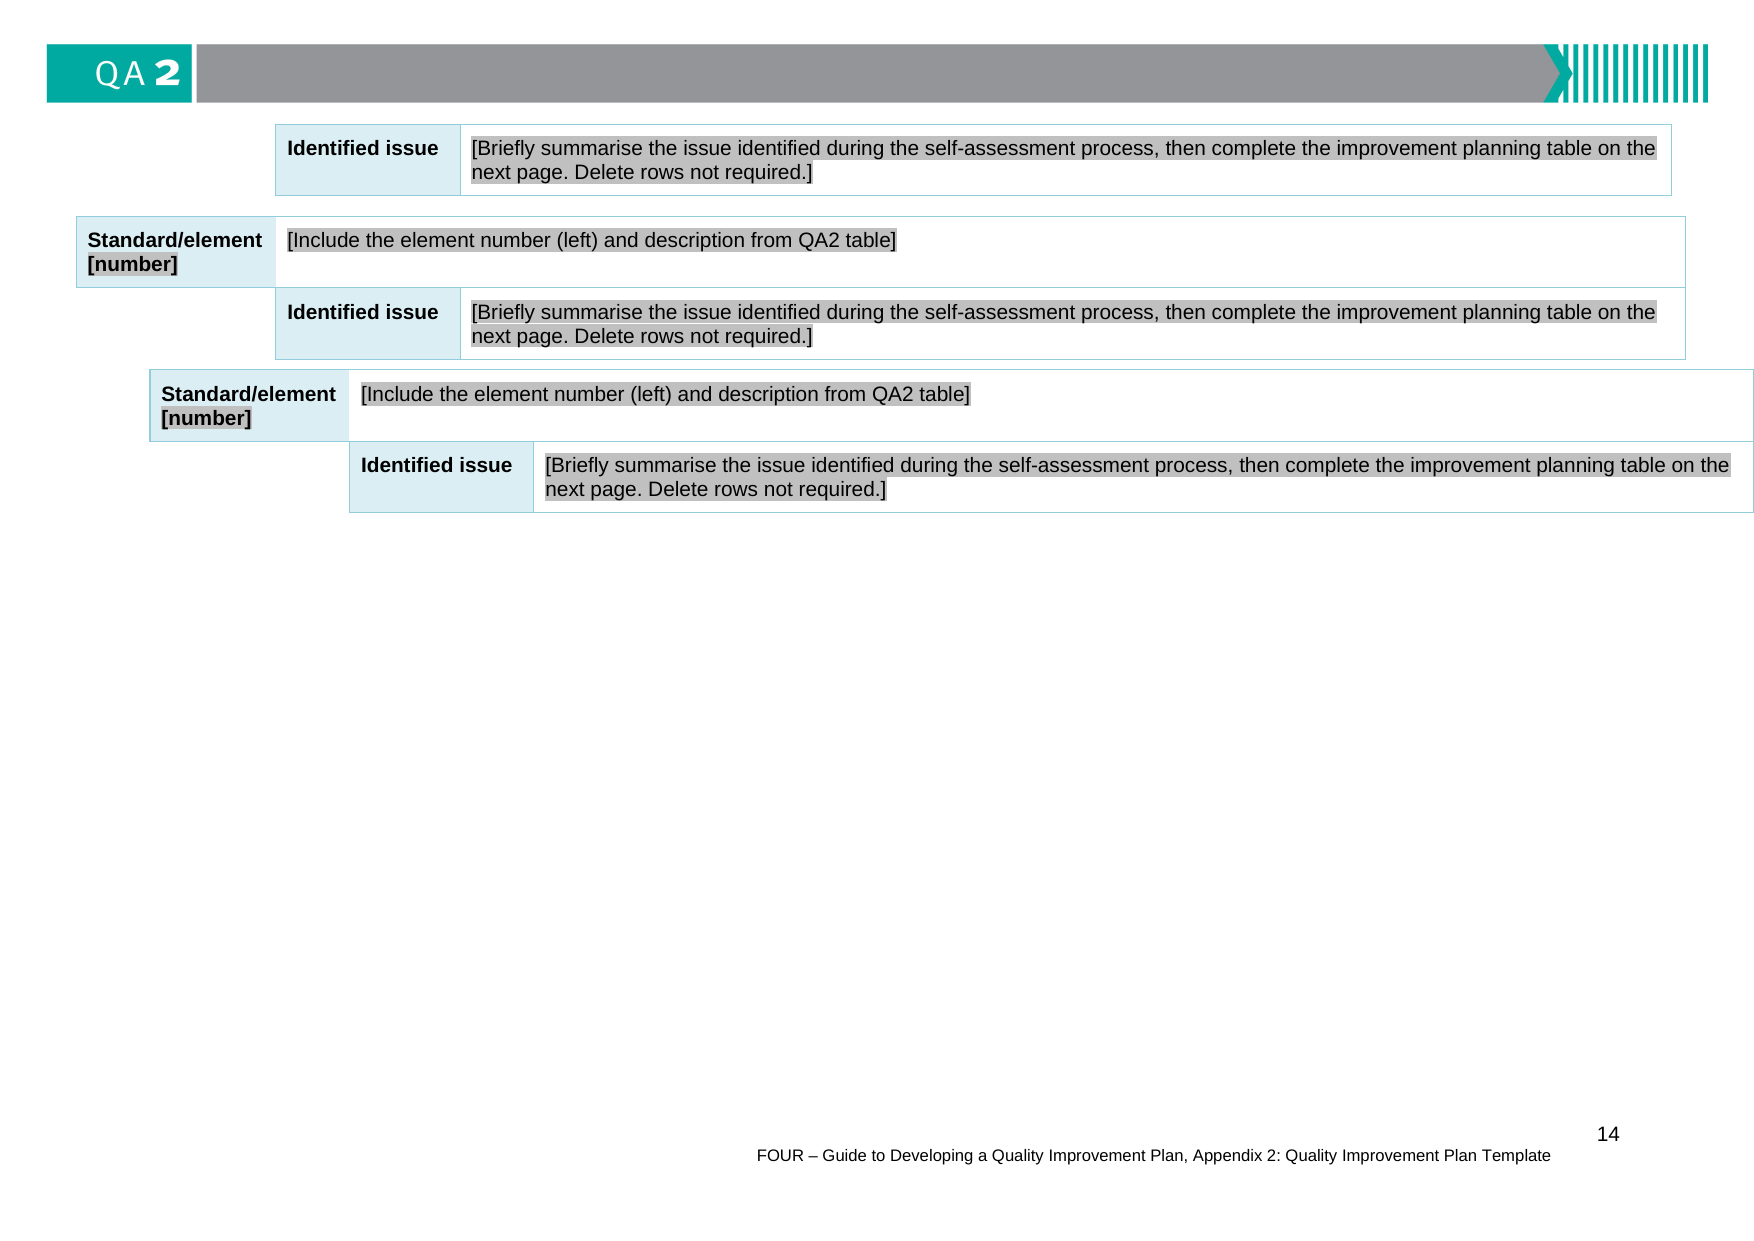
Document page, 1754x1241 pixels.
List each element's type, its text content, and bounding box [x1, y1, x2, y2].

table_cell Identified issue [350, 442, 533, 512]
table_cell Identified issue [276, 125, 460, 195]
picture [46, 44, 1709, 103]
table_header Standard/element [number] [77, 217, 276, 287]
table_header Standard/element [number] [151, 370, 349, 441]
table_cell Identified issue [276, 288, 460, 359]
table_header [Include the element number (left) and description from QA2 table] [276, 217, 1685, 287]
table_header [Include the element number (left) and description from QA2 table] [350, 370, 1753, 441]
